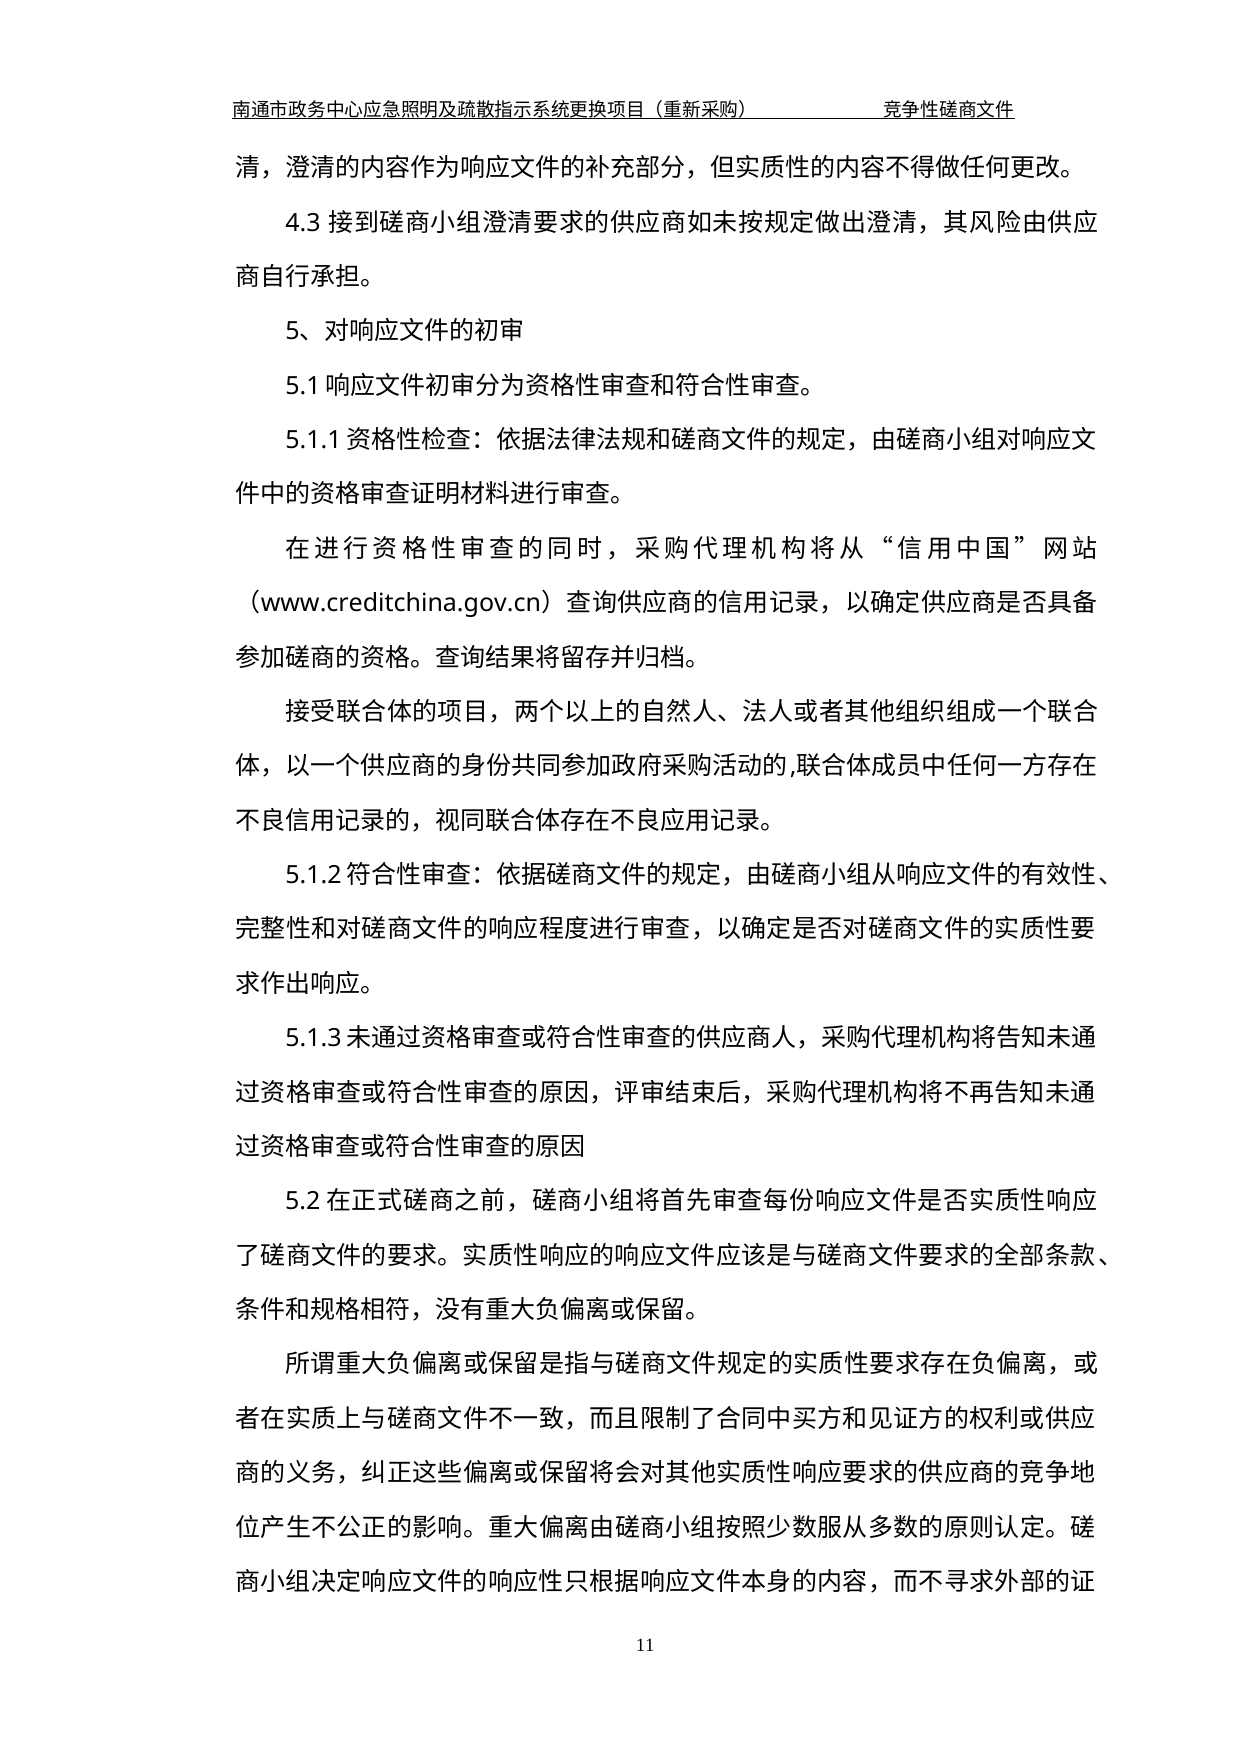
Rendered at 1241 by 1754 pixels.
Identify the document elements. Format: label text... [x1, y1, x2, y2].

subtitle 5.1.1资格性检查：依据法律法规和磋商文件的规定，由磋商小组对响应文件中的资格审查证明材料进行审查。 [235, 419, 1098, 510]
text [235, 1344, 1098, 1598]
subtitle 接受联合体的项目，两个以上的自然人、法人或者其他组织组成一个联合体，以一个供应商的身份共同参加政府采购活动的,联合体成员中任何一方存在不良信用记录的，视同联合体存在不良应用记录。 [235, 691, 1098, 836]
subtitle 5.1.2符合性审查：依据磋商文件的规定，由磋商小组从响应文件的有效性、完整性和对磋商文件的响应程度进行审查，以确定是否对磋商文件的实质性要求作出响应。 [235, 854, 1098, 999]
text 4.3 接到磋商小组澄清要求的供应商如未按规定做出澄清，其风险由供应商自行承担。 [235, 202, 1098, 293]
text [235, 148, 1098, 184]
text 5.2在正式磋商之前，磋商小组将首先审查每份响应文件是否实质性响应了磋商文件的要求。实质性响应的响应文件应该是与磋商文件要求的全部条款、条件和规格相符，没有重大负偏离或保留。 [235, 1181, 1098, 1326]
subtitle 5.1.3未通过资格审查或符合性审查的供应商人，采购代理机构将告知未通过资格审查或符合性审查的原因，评审结束后，采购代理机构将不再告知未通过资格审查或符合性审查的原因 [235, 1018, 1098, 1163]
text 5.1响应文件初审分为资格性审查和符合性审查。 [235, 365, 1098, 401]
subtitle 在进行资格性审查的同时，采购代理机构将从“信用中国”网站（www.creditchina.gov.cn）查询供应商的信用记录，以确定供应商是否具备参加磋商的资格。查询结果将留存并归档。 [235, 528, 1098, 673]
text 5、对响应文件的初审 [235, 311, 1098, 347]
